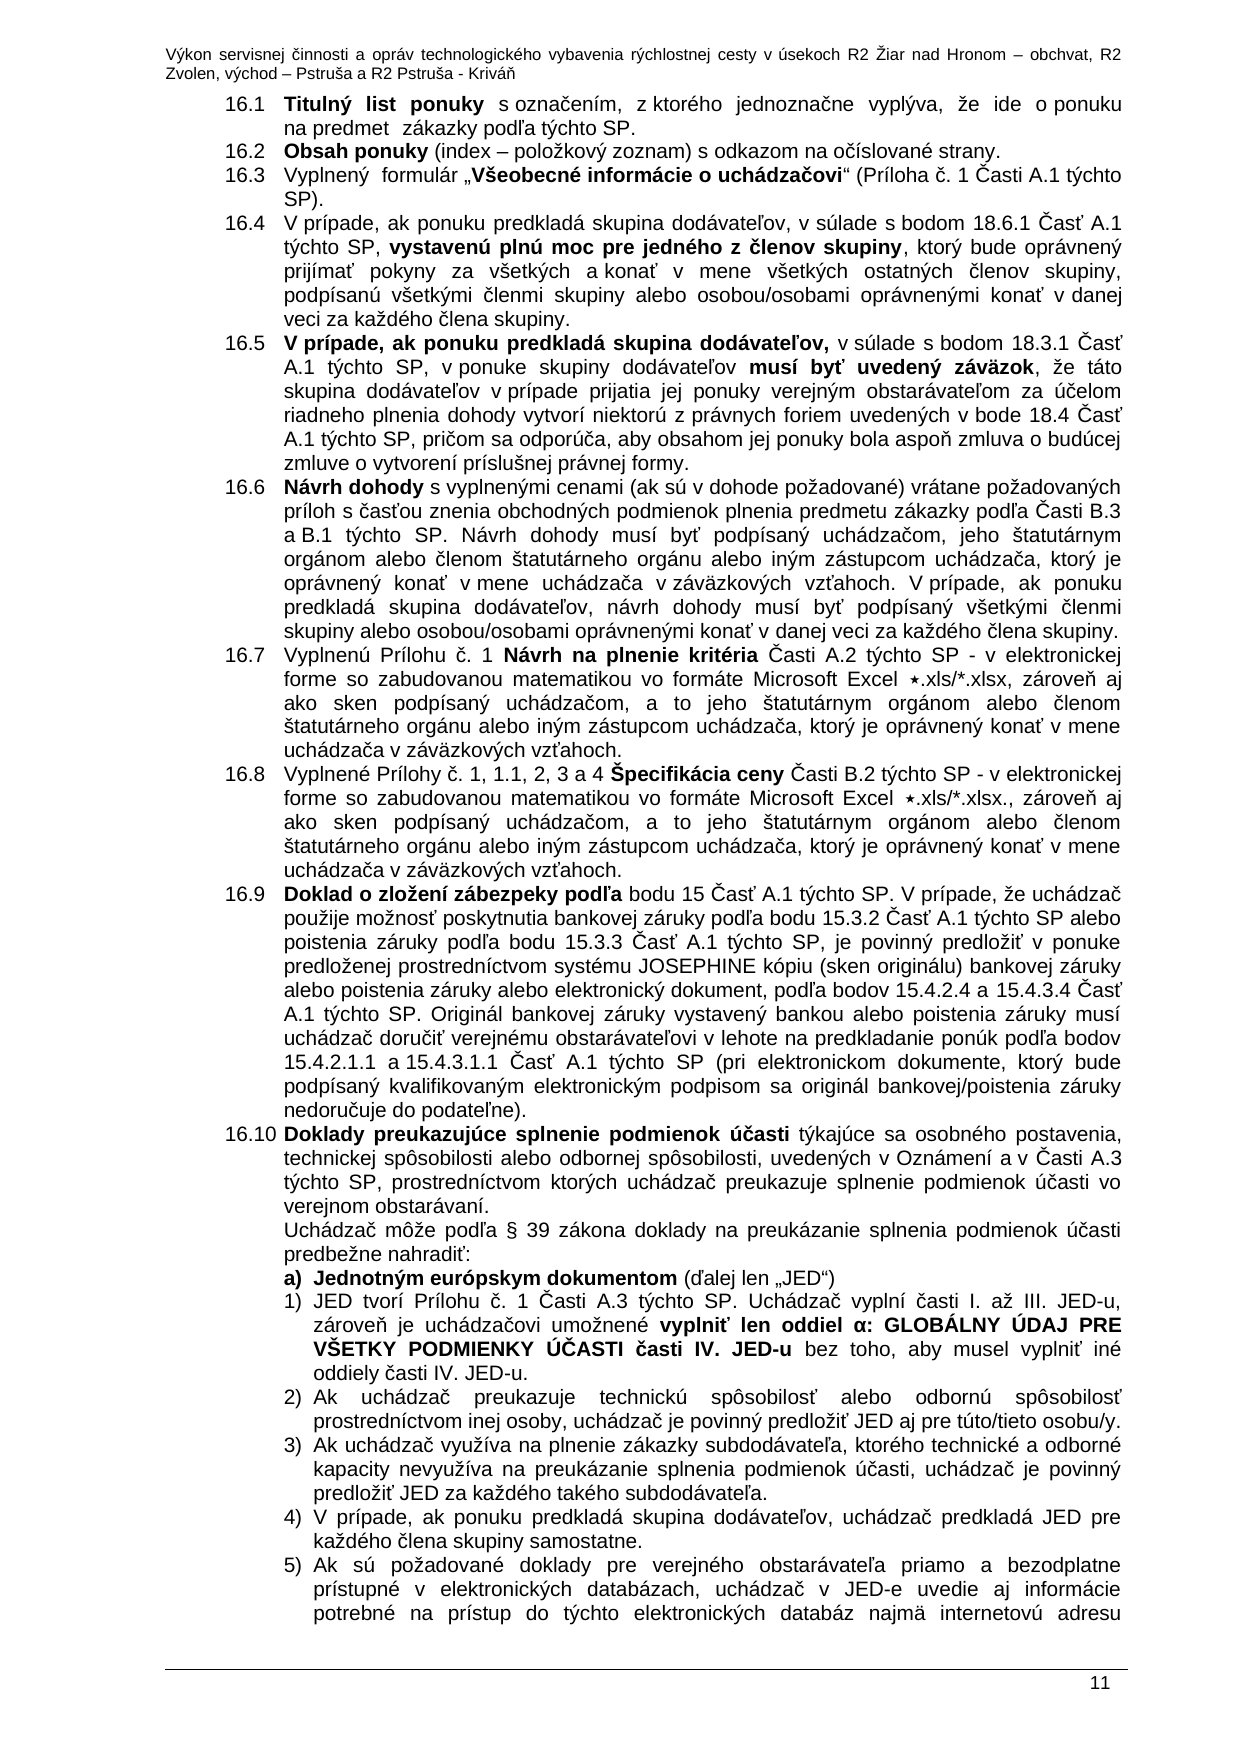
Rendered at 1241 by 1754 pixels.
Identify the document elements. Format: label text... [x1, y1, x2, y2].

list Obsah ponuky (index – položkový zoznam) s odkazom na očíslované strany. [224, 139, 1122, 163]
list V prípade, ak ponuku predkladá skupina dodávateľov, v súlade s bodom 18.3.1 Časť A.1 týchto SP, v ponuke skupiny dodávateľov musí byť uvedený záväzok, že táto skupina dodávateľov v prípade prijatia jej ponuky verejným obstarávateľom za účelom riadneho plnenia dohody vytvorí niektorú z právnych foriem uvedených v bode 18.4 Časť A.1 týchto SP, pričom sa odporúča, aby obsahom jej ponuky bola aspoň zmluva o budúcej zmluve o vytvorení príslušnej právnej formy. [224, 331, 1122, 475]
text 16.7 Vyplnenú Prílohu č. 1 Návrh na plnenie kritéria Časti A.2 týchto SP - v elektronickej forme so zabudovanou matematikou vo formáte Microsoft Excel ٭.xls/*.xlsx, zároveň aj ako sken podpísaný uchádzačom, a to jeho štatutárnym orgánom alebo členom štatutárneho orgánu alebo iným zástupcom uchádzača, ktorý je oprávnený konať v mene uchádzača v záväzkových vzťahoch. [224, 642, 1122, 762]
list Návrh dohody s vyplnenými cenami (ak sú v dohode požadované) vrátane požadovaných príloh s časťou znenia obchodných podmienok plnenia predmetu zákazky podľa Časti B.3 a B.1 týchto SP. Návrh dohody musí byť podpísaný uchádzačom, jeho štatutárnym orgánom alebo členom štatutárneho orgánu alebo iným zástupcom uchádzača, ktorý je oprávnený konať v mene uchádzača v záväzkových vzťahoch. V prípade, ak ponuku predkladá skupina dodávateľov, návrh dohody musí byť podpísaný všetkými členmi skupiny alebo osobou/osobami oprávnenými konať v danej veci za každého člena skupiny. [224, 475, 1122, 642]
list Ak uchádzač preukazuje technickú spôsobilosť alebo odbornú spôsobilosť prostredníctvom inej osoby, uchádzač je povinný predložiť JED aj pre túto/tieto osobu/y. [283, 1385, 1122, 1433]
text Uchádzač môže podľa § 39 zákona doklady na preukázanie splnenia podmienok účasti predbežne nahradiť: [224, 1217, 1122, 1265]
list Ak uchádzač využíva na plnenie zákazky subdodávateľa, ktorého technické a odborné kapacity nevyužíva na preukázanie splnenia podmienok účasti, uchádzač je povinný predložiť JED za každého takého subdodávateľa. [283, 1433, 1122, 1505]
list Titulný list ponuky s označením, z ktorého jednoznačne vyplýva, že ide o ponuku na predmet zákazky podľa týchto SP. [224, 91, 1122, 139]
text 16.10 Doklady preukazujúce splnenie podmienok účasti týkajúce sa osobného postavenia, technickej spôsobilosti alebo odbornej spôsobilosti, uvedených v Oznámení a v Časti A.3 týchto SP, prostredníctvom ktorých uchádzač preukazuje splnenie podmienok účasti vo verejnom obstarávaní. [224, 1122, 1122, 1217]
list JED tvorí Prílohu č. 1 Časti A.3 týchto SP. Uchádzač vyplní časti I. až III. JED-u, zároveň je uchádzačovi umožnené vyplniť len oddiel α: GLOBÁLNY ÚDAJ PRE VŠETKY PODMIENKY ÚČASTI časti IV. JED-u bez toho, aby musel vyplniť iné oddiely časti IV. JED-u. [283, 1289, 1122, 1385]
text 16.9 Doklad o zložení zábezpeky podľa bodu 15 Časť A.1 týchto SP. V prípade, že uchádzač použije možnosť poskytnutia bankovej záruky podľa bodu 15.3.2 Časť A.1 týchto SP alebo poistenia záruky podľa bodu 15.3.3 Časť A.1 týchto SP, je povinný predložiť v ponuke predloženej prostredníctvom systému JOSEPHINE kópiu (sken originálu) bankovej záruky alebo poistenia záruky alebo elektronický dokument, podľa bodov 15.4.2.4 a 15.4.3.4 Časť A.1 týchto SP. Originál bankovej záruky vystavený bankou alebo poistenia záruky musí uchádzač doručiť verejnému obstarávateľovi v lehote na predkladanie ponúk podľa bodov 15.4.2.1.1 a 15.4.3.1.1 Časť A.1 týchto SP (pri elektronickom dokumente, ktorý bude podpísaný kvalifikovaným elektronickým podpisom sa originál bankovej/poistenia záruky nedoručuje do podateľne). [224, 882, 1122, 1122]
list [283, 1553, 1122, 1625]
text 16.8 Vyplnené Prílohy č. 1, 1.1, 2, 3 a 4 Špecifikácia ceny Časti B.2 týchto SP - v elektronickej forme so zabudovanou matematikou vo formáte Microsoft Excel ٭.xls/*.xlsx., zároveň aj ako sken podpísaný uchádzačom, a to jeho štatutárnym orgánom alebo členom štatutárneho orgánu alebo iným zástupcom uchádzača, ktorý je oprávnený konať v mene uchádzača v záväzkových vzťahoch. [224, 762, 1122, 882]
list V prípade, ak ponuku predkladá skupina dodávateľov, uchádzač predkladá JED pre každého člena skupiny samostatne. [283, 1505, 1122, 1553]
list Vyplnený formulár „Všeobecné informácie o uchádzačovi“ (Príloha č. 1 Časti A.1 týchto SP). [224, 163, 1122, 211]
list V prípade, ak ponuku predkladá skupina dodávateľov, v súlade s bodom 18.6.1 Časť A.1 týchto SP, vystavenú plnú moc pre jedného z členov skupiny, ktorý bude oprávnený prijímať pokyny za všetkých a konať v mene všetkých ostatných členov skupiny, podpísanú všetkými členmi skupiny alebo osobou/osobami oprávnenými konať v danej veci za každého člena skupiny. [224, 211, 1122, 331]
text a) Jednotným európskym dokumentom (ďalej len „JED“) [283, 1265, 1122, 1289]
